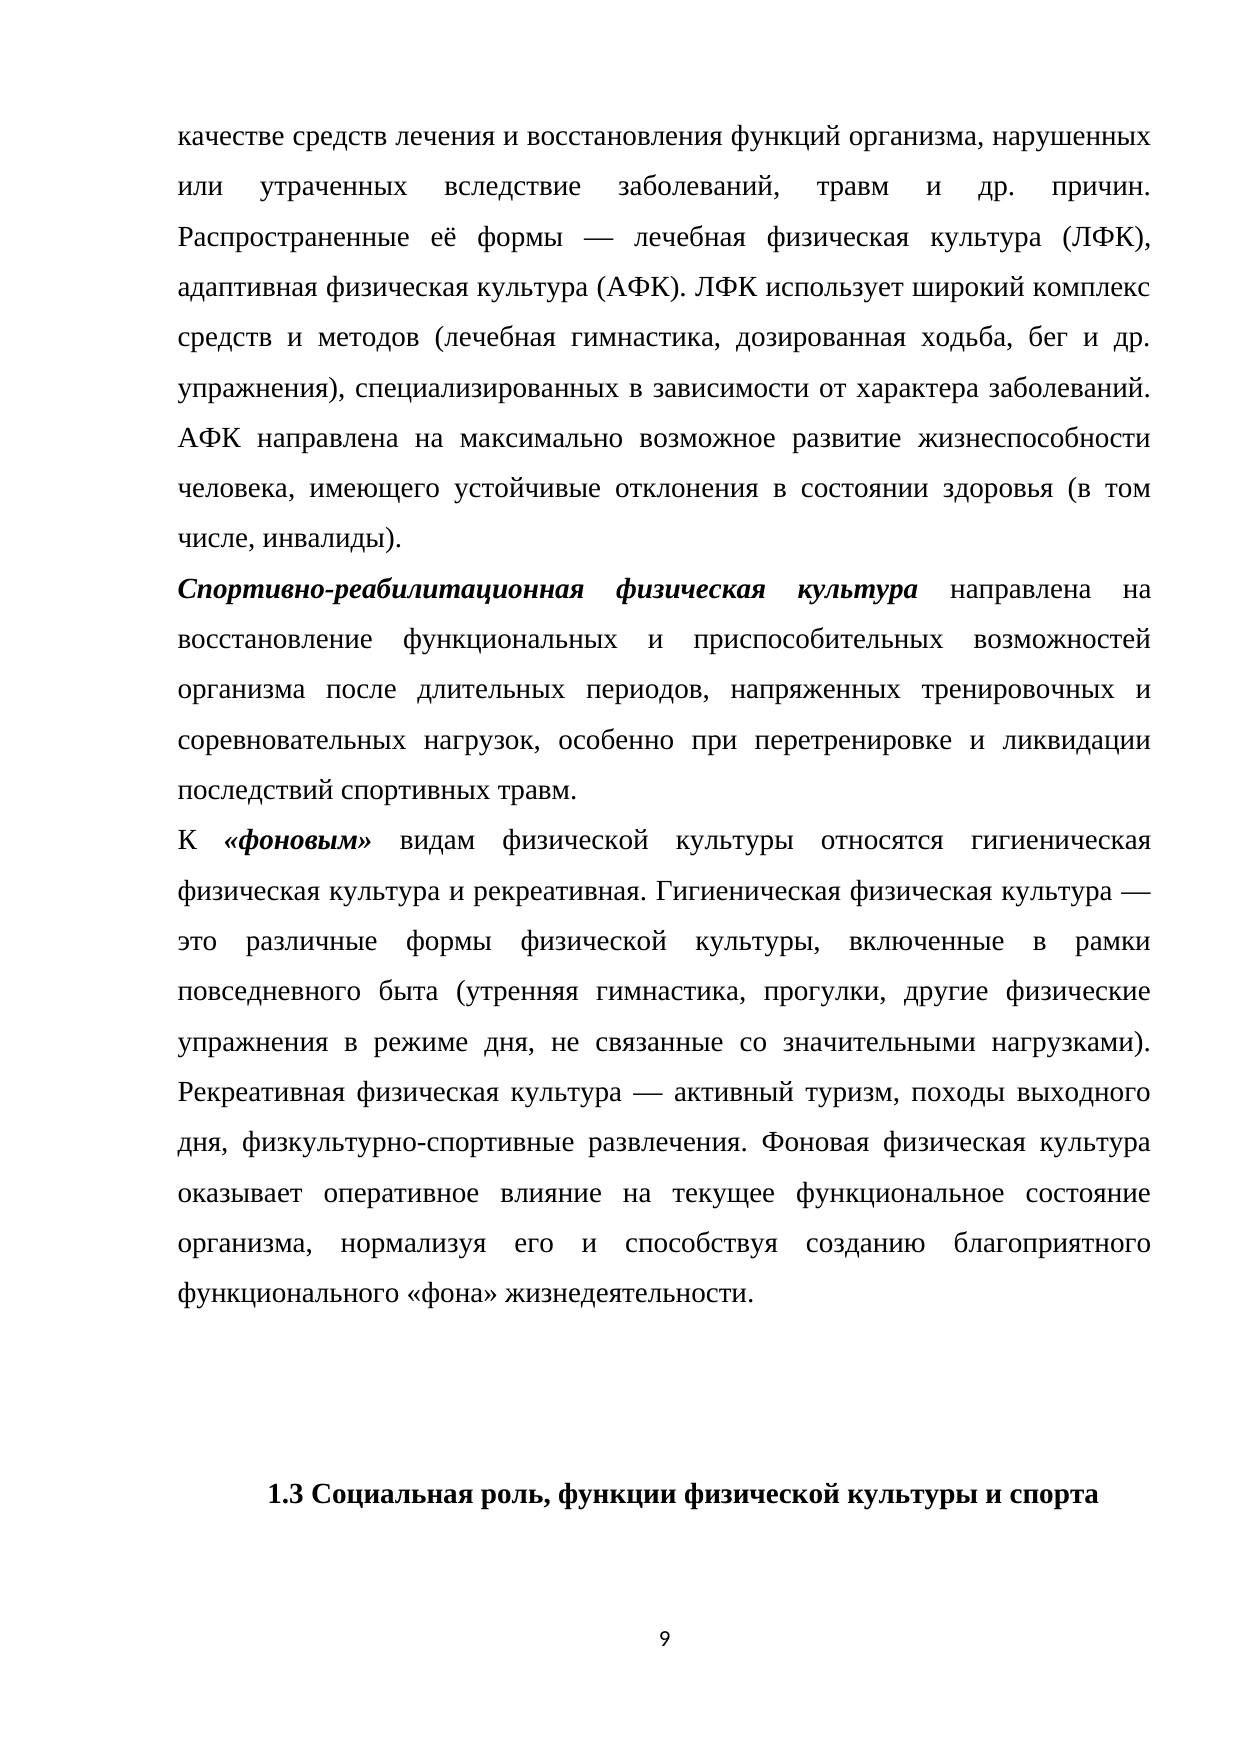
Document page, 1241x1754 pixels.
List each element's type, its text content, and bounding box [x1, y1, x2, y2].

text К «фоновым» видам физической культуры относятся гигиеническая физическая культура и рекреативная. Гигиеническая физическая культура — это различные формы физической культуры, включенные в рамки повседневного быта (утренняя гимнастика, прогулки, другие физические упражнения в режиме дня, не связанные со значительными нагрузками). Рекреативная физическая культура — активный туризм, походы выходного дня, физкультурно-спортивные развлечения. Фоновая физическая культура оказывает оперативное влияние на текущее функциональное состояние организма, нормализуя его и способствуя созданию благоприятного функционального «фона» жизнедеятельности. [177, 822, 1152, 1309]
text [177, 118, 1152, 554]
text Спортивно-реабилитационная физическая культура направлена на восстановление функциональных и приспособительных возможностей организма после длительных периодов, напряженных тренировочных и соревновательных нагрузок, особенно при перетренировке и ликвидации последствий спортивных травм. [177, 571, 1152, 806]
list Социальная роль, функции физической культуры и спорта [215, 1477, 1152, 1510]
